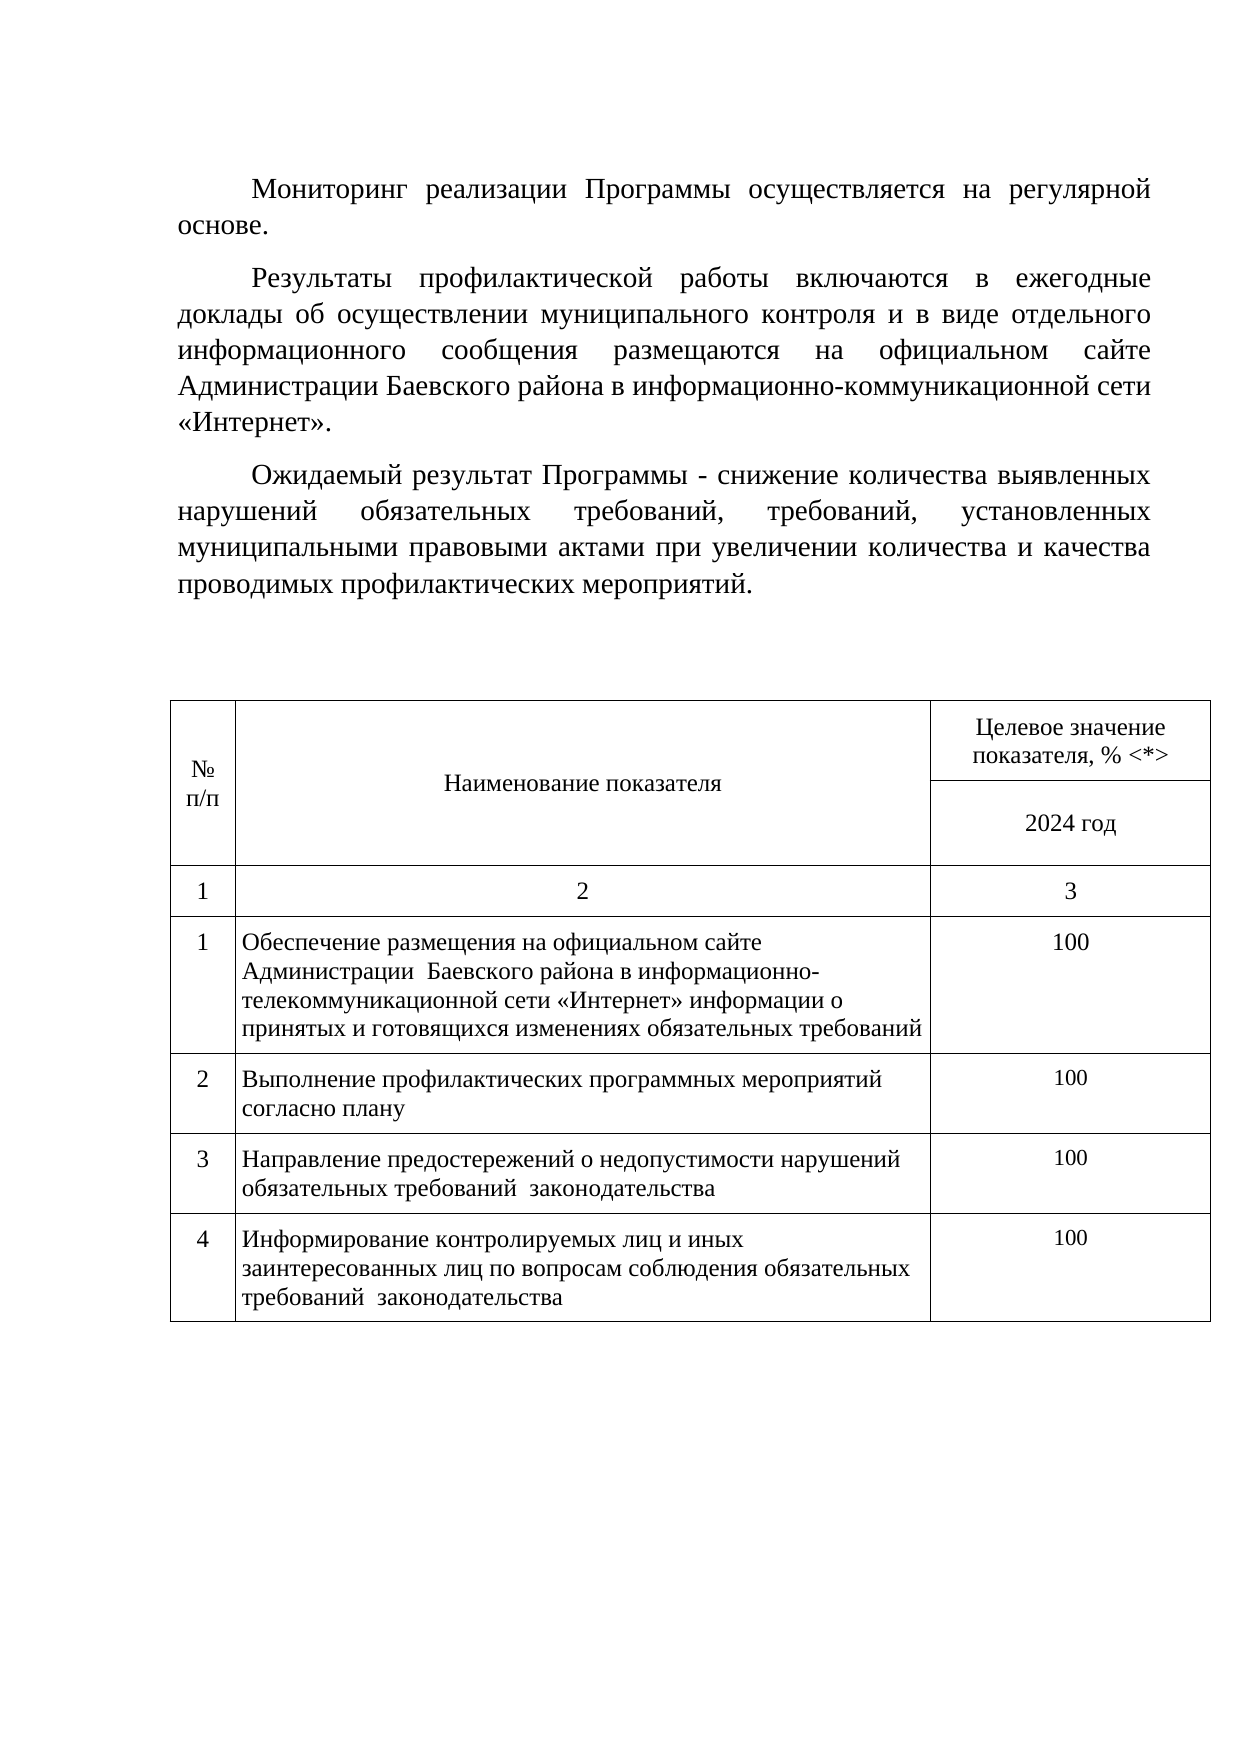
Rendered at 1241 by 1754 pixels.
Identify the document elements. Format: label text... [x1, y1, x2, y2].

table_cell 3 [931, 866, 1210, 916]
table_cell 100 [931, 1134, 1210, 1212]
table_cell 1 [171, 917, 235, 1053]
text Результаты профилактической работы включаются в ежегодные доклады об осуществлении муниципального контроля и в виде отдельного информационного сообщения размещаются на официальном сайте Администрации Баевского района в информационно-коммуникационной сети «Интернет». [177, 260, 1152, 438]
text Ожидаемый результат Программы - снижение количества выявленных нарушений обязательных требований, требований, установленных муниципальными правовыми актами при увеличении количества и качества проводимых профилактических мероприятий. [177, 457, 1152, 599]
table_header Целевое значение показателя, % <*> [931, 701, 1210, 780]
table_cell 2024 год [931, 781, 1210, 864]
table_cell 100 [931, 1054, 1210, 1133]
table_cell 4 [171, 1214, 235, 1321]
table_cell Выполнение профилактических программных мероприятий согласно плану [236, 1054, 930, 1133]
table_header Наименование показателя [236, 701, 930, 864]
table_header № п/п [171, 701, 235, 864]
table_cell 2 [171, 1054, 235, 1133]
text Мониторинг реализации Программы осуществляется на регулярной основе. [177, 171, 1152, 241]
table_cell Информирование контролируемых лиц и иных заинтересованных лиц по вопросам соблюдения обязательных требований законодательства [236, 1214, 930, 1321]
table_cell 1 [171, 866, 235, 916]
table_cell 3 [171, 1134, 235, 1212]
table_cell Направление предостережений о недопустимости нарушений обязательных требований законодательства [236, 1134, 930, 1212]
table_cell 2 [236, 866, 930, 916]
table_cell 100 [931, 917, 1210, 1053]
table_cell 100 [931, 1214, 1210, 1321]
table_cell Обеспечение размещения на официальном сайте Администрации Баевского района в информационно-телекоммуникационной сети «Интернет» информации о принятых и готовящихся изменениях обязательных требований [236, 917, 930, 1053]
